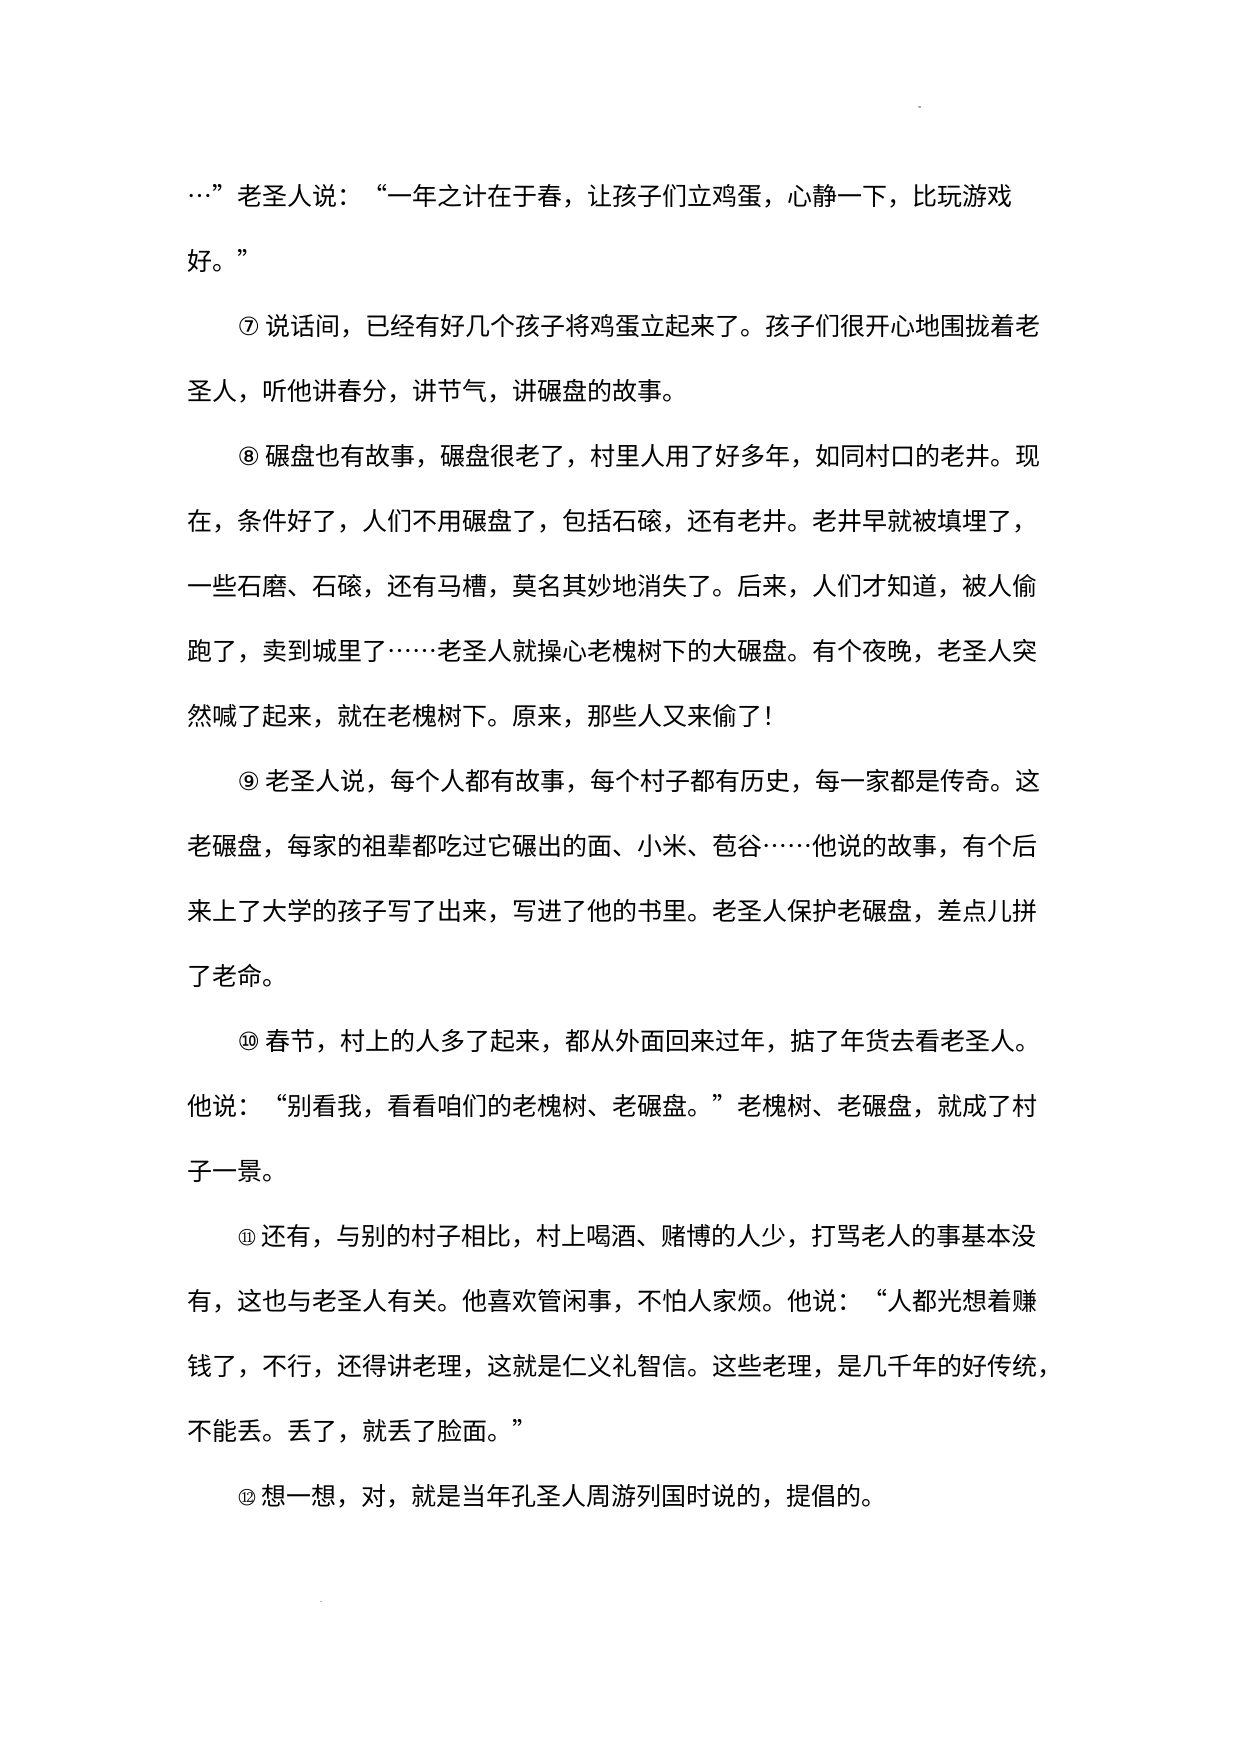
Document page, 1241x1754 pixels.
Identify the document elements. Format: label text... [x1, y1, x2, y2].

text ⑪还有，与别的村子相比，村上喝酒、赌博的人少，打骂老人的事基本没有，这也与老圣人有关。他喜欢管闲事，不怕人家烦。他说：“人都光想着赚钱了，不行，还得讲老理，这就是仁义礼智信。这些老理，是几千年的好传统，不能丢。丢了，就丢了脸面。” [187, 1202, 1053, 1462]
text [187, 162, 1053, 292]
text ⑧碾盘也有故事，碾盘很老了，村里人用了好多年，如同村口的老井。现在，条件好了，人们不用碾盘了，包括石磙，还有老井。老井早就被填埋了，一些石磨、石磙，还有马槽，莫名其妙地消失了。后来，人们才知道，被人偷跑了，卖到城里了……老圣人就操心老槐树下的大碾盘。有个夜晚，老圣人突然喊了起来，就在老槐树下。原来，那些人又来偷了！ [187, 422, 1053, 747]
text ⑨老圣人说，每个人都有故事，每个村子都有历史，每一家都是传奇。这老碾盘，每家的祖辈都吃过它碾出的面、小米、苞谷……他说的故事，有个后来上了大学的孩子写了出来，写进了他的书里。老圣人保护老碾盘，差点儿拼了老命。 [187, 747, 1053, 1007]
text ⑩春节，村上的人多了起来，都从外面回来过年，掂了年货去看老圣人。他说：“别看我，看看咱们的老槐树、老碾盘。”老槐树、老碾盘，就成了村子一景。 [187, 1007, 1053, 1202]
text ⑦说话间，已经有好几个孩子将鸡蛋立起来了。孩子们很开心地围拢着老圣人，听他讲春分，讲节气，讲碾盘的故事。 [187, 292, 1053, 422]
text ⑫想一想，对，就是当年孔圣人周游列国时说的，提倡的。 [187, 1462, 1053, 1527]
